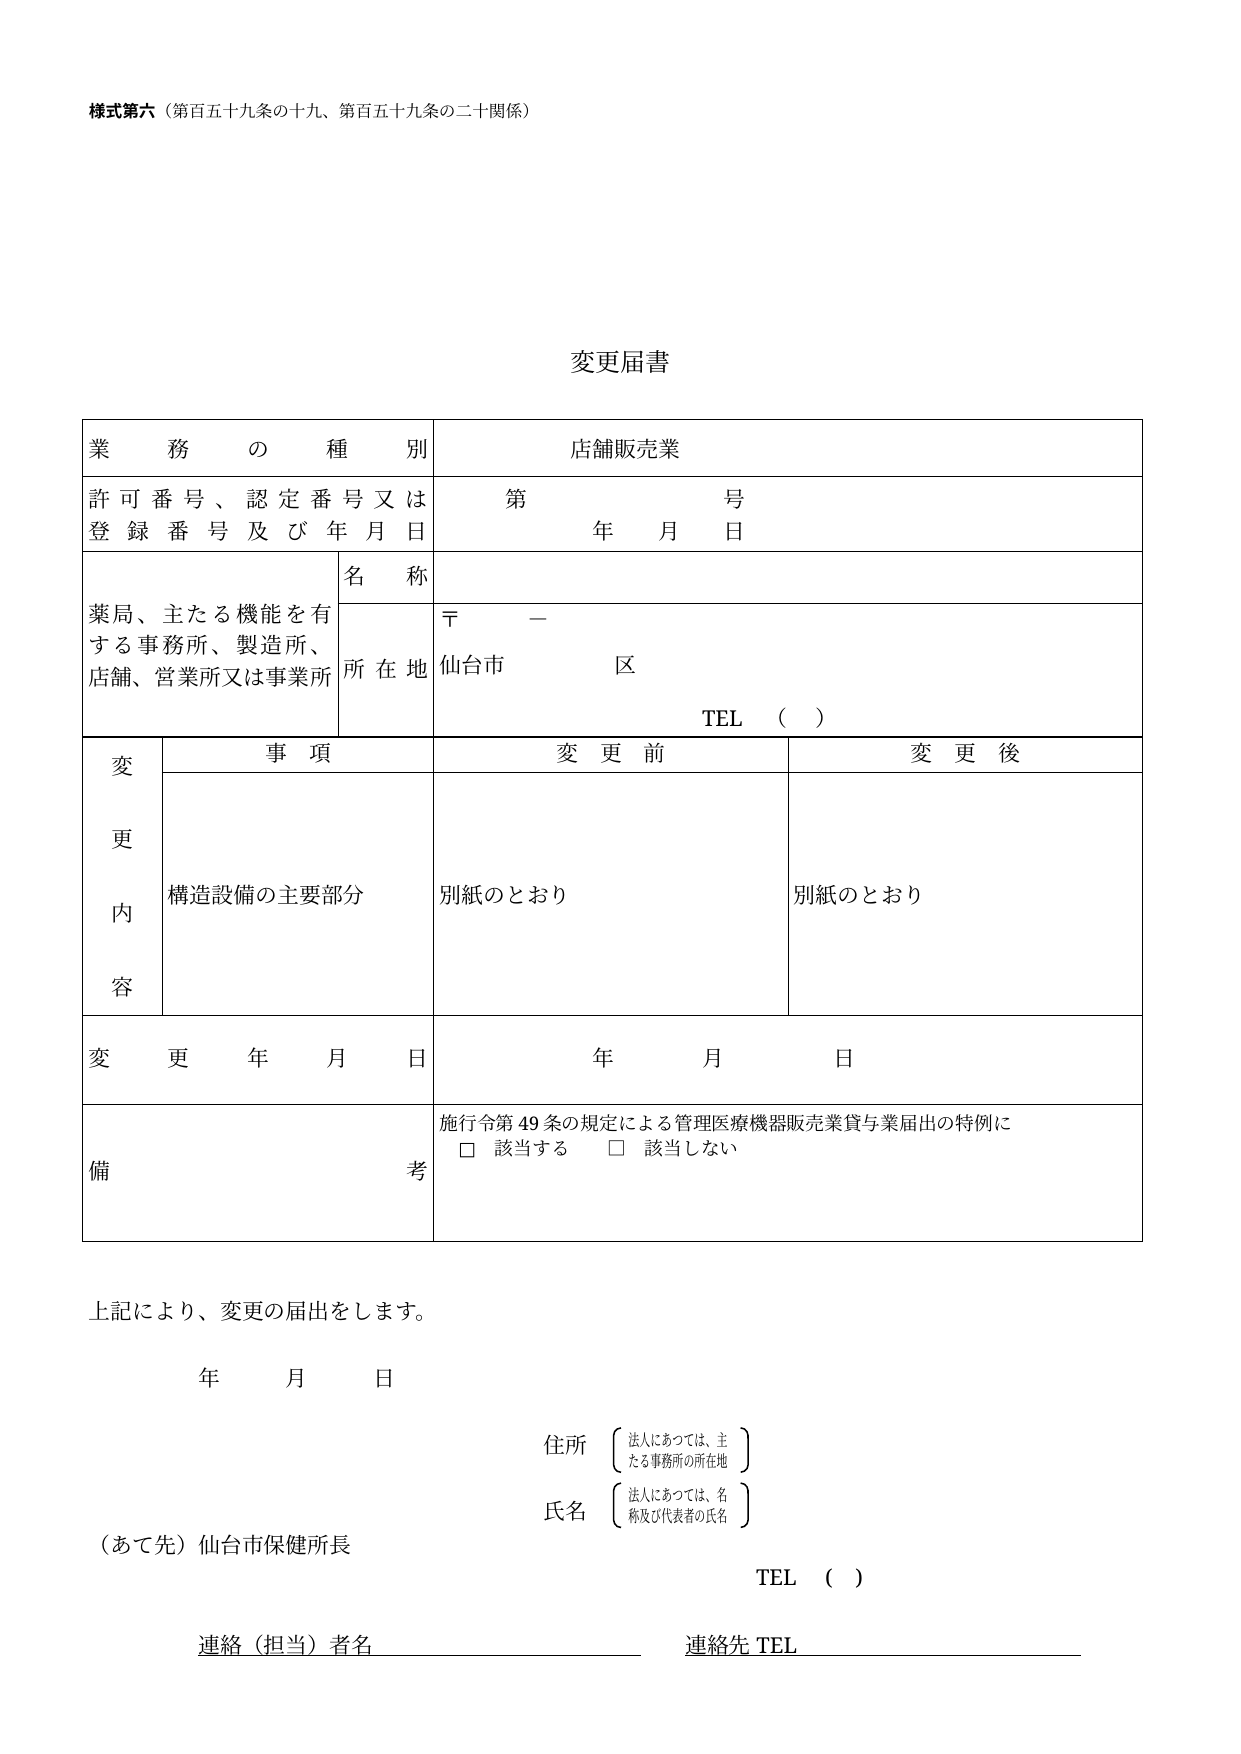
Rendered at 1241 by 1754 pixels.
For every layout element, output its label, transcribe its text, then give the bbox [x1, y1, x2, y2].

table_cell 変更年月日 [83, 1016, 433, 1104]
text 住所 [615, 1427, 747, 1460]
text 氏名 [89, 1494, 615, 1527]
text 年 月 日 [89, 1360, 1152, 1394]
text 上記により、変更の届出をします。 [89, 1294, 1152, 1327]
table_cell 名称 [339, 552, 433, 603]
table_cell 所在地 [339, 604, 433, 736]
table_cell 備考 [83, 1105, 433, 1241]
text （あて先）仙台市保健所長 [89, 1527, 1152, 1560]
table_header 店舗販売業 [434, 420, 1142, 476]
table_cell 年 月 日 [434, 1016, 1142, 1104]
table_cell 第 号 年 月 日 [434, 477, 1142, 551]
text 変更届書 [89, 327, 1152, 394]
table_cell 変 更 前 [434, 738, 788, 772]
table_cell 〒 － 仙台市 区 TEL （ ） [434, 604, 1142, 736]
table_cell 事 項 [163, 738, 433, 772]
text TEL ( ) [89, 1560, 1152, 1594]
table_cell 別紙のとおり [434, 773, 788, 1015]
table_header 業務の種別 [83, 420, 433, 476]
table_cell 施行令第49条の規定による管理医療機器販売業貸与業届出の特例に □ 該当する □ 該当しない [434, 1105, 1142, 1241]
text 住所 [89, 1427, 617, 1460]
table_cell 別紙のとおり [789, 773, 1142, 1015]
table_cell [434, 552, 1142, 603]
table_cell 変 更 後 [789, 738, 1142, 772]
table_cell 変更内容 [83, 738, 162, 1015]
table_cell 薬局、主たる機能を有 する事務所、製造所、 店舗、営業所又は事業所 [83, 552, 338, 736]
text 連絡（担当）者名 連絡先 TEL [89, 1627, 1152, 1660]
table_cell 構造設備の主要部分 [163, 773, 433, 1015]
text 氏名 [615, 1494, 747, 1527]
text 住所 [744, 1427, 1143, 1460]
text 様式第六（第百五十九条の十九、第百五十九条の二十関係） [89, 94, 1152, 127]
text 氏名 [746, 1494, 1130, 1527]
table_cell 許可番号、認定番号又は 登録番号及び年月日 [83, 477, 433, 551]
